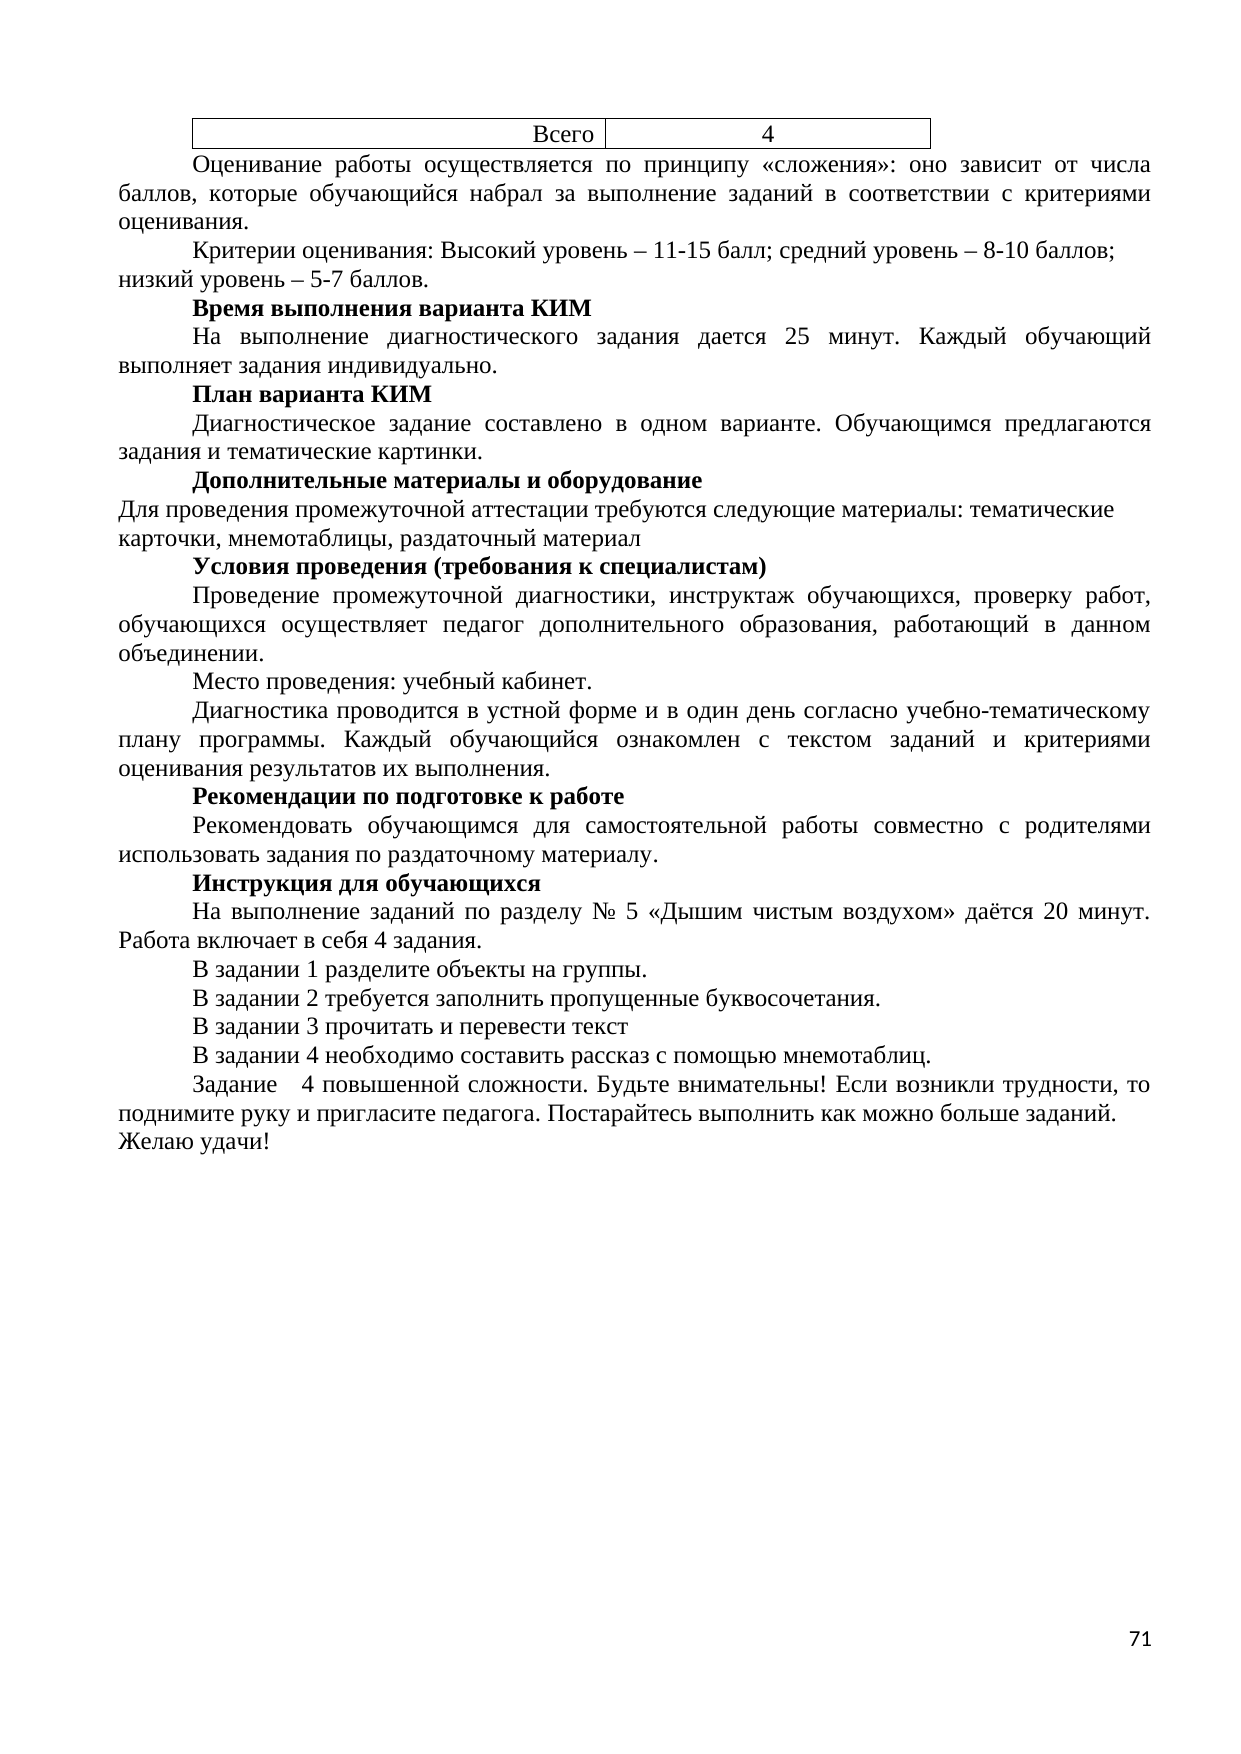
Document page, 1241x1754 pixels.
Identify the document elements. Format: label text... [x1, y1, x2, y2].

text Время выполнения варианта КИМ [118, 293, 1152, 321]
table_cell Всего [193, 119, 605, 148]
text Диагностика проводится в устной форме и в один день согласно учебно-тематическому плану программы. Каждый обучающийся ознакомлен с текстом заданий и критериями оценивания результатов их выполнения. [118, 695, 1152, 781]
text Критерии оценивания: Высокий уровень – 11-15 балл; средний уровень – 8-10 баллов; низкий уровень – 5-7 баллов. [118, 235, 1152, 293]
text Дополнительные материалы и оборудование [118, 465, 1152, 494]
text Оценивание работы осуществляется по принципу «сложения»: оно зависит от числа баллов, которые обучающийся набрал за выполнение заданий в соответствии с критериями оценивания. [118, 149, 1152, 235]
text Рекомендации по подготовке к работе [118, 781, 1152, 810]
text На выполнение диагностического задания дается 25 минут. Каждый обучающий выполняет задания индивидуально. [118, 321, 1152, 379]
text В задании 3 прочитать и перевести текст [118, 1011, 1152, 1040]
text Инструкция для обучающихся [118, 868, 1152, 896]
text План варианта КИМ [118, 379, 1152, 408]
text Условия проведения (требования к специалистам) [118, 551, 1152, 580]
text Задание 4 повышенной сложности. Будьте внимательны! Если возникли трудности, то поднимите руку и пригласите педагога. Постарайтесь выполнить как можно больше заданий. [118, 1069, 1152, 1126]
text На выполнение заданий по разделу № 5 «Дышим чистым воздухом» даётся 20 минут. Работа включает в себя 4 задания. [118, 896, 1152, 954]
text В задании 1 разделите объекты на группы. [118, 954, 1152, 983]
text Диагностическое задание составлено в одном варианте. Обучающимся предлагаются задания и тематические картинки. [118, 408, 1152, 465]
text Проведение промежуточной диагностики, инструктаж обучающихся, проверку работ, обучающихся осуществляет педагог дополнительного образования, работающий в данном объединении. [118, 580, 1152, 666]
text Для проведения промежуточной аттестации требуются следующие материалы: тематические карточки, мнемотаблицы, раздаточный материал [118, 494, 1152, 551]
text Место проведения: учебный кабинет. [118, 666, 1152, 695]
text Рекомендовать обучающимся для самостоятельной работы совместно с родителями использовать задания по раздаточному материалу. [118, 810, 1152, 868]
text Желаю удачи! [118, 1126, 1152, 1155]
table_cell 4 [606, 119, 930, 148]
text В задании 4 необходимо составить рассказ с помощью мнемотаблиц. [118, 1040, 1152, 1069]
text В задании 2 требуется заполнить пропущенные буквосочетания. [118, 983, 1152, 1011]
